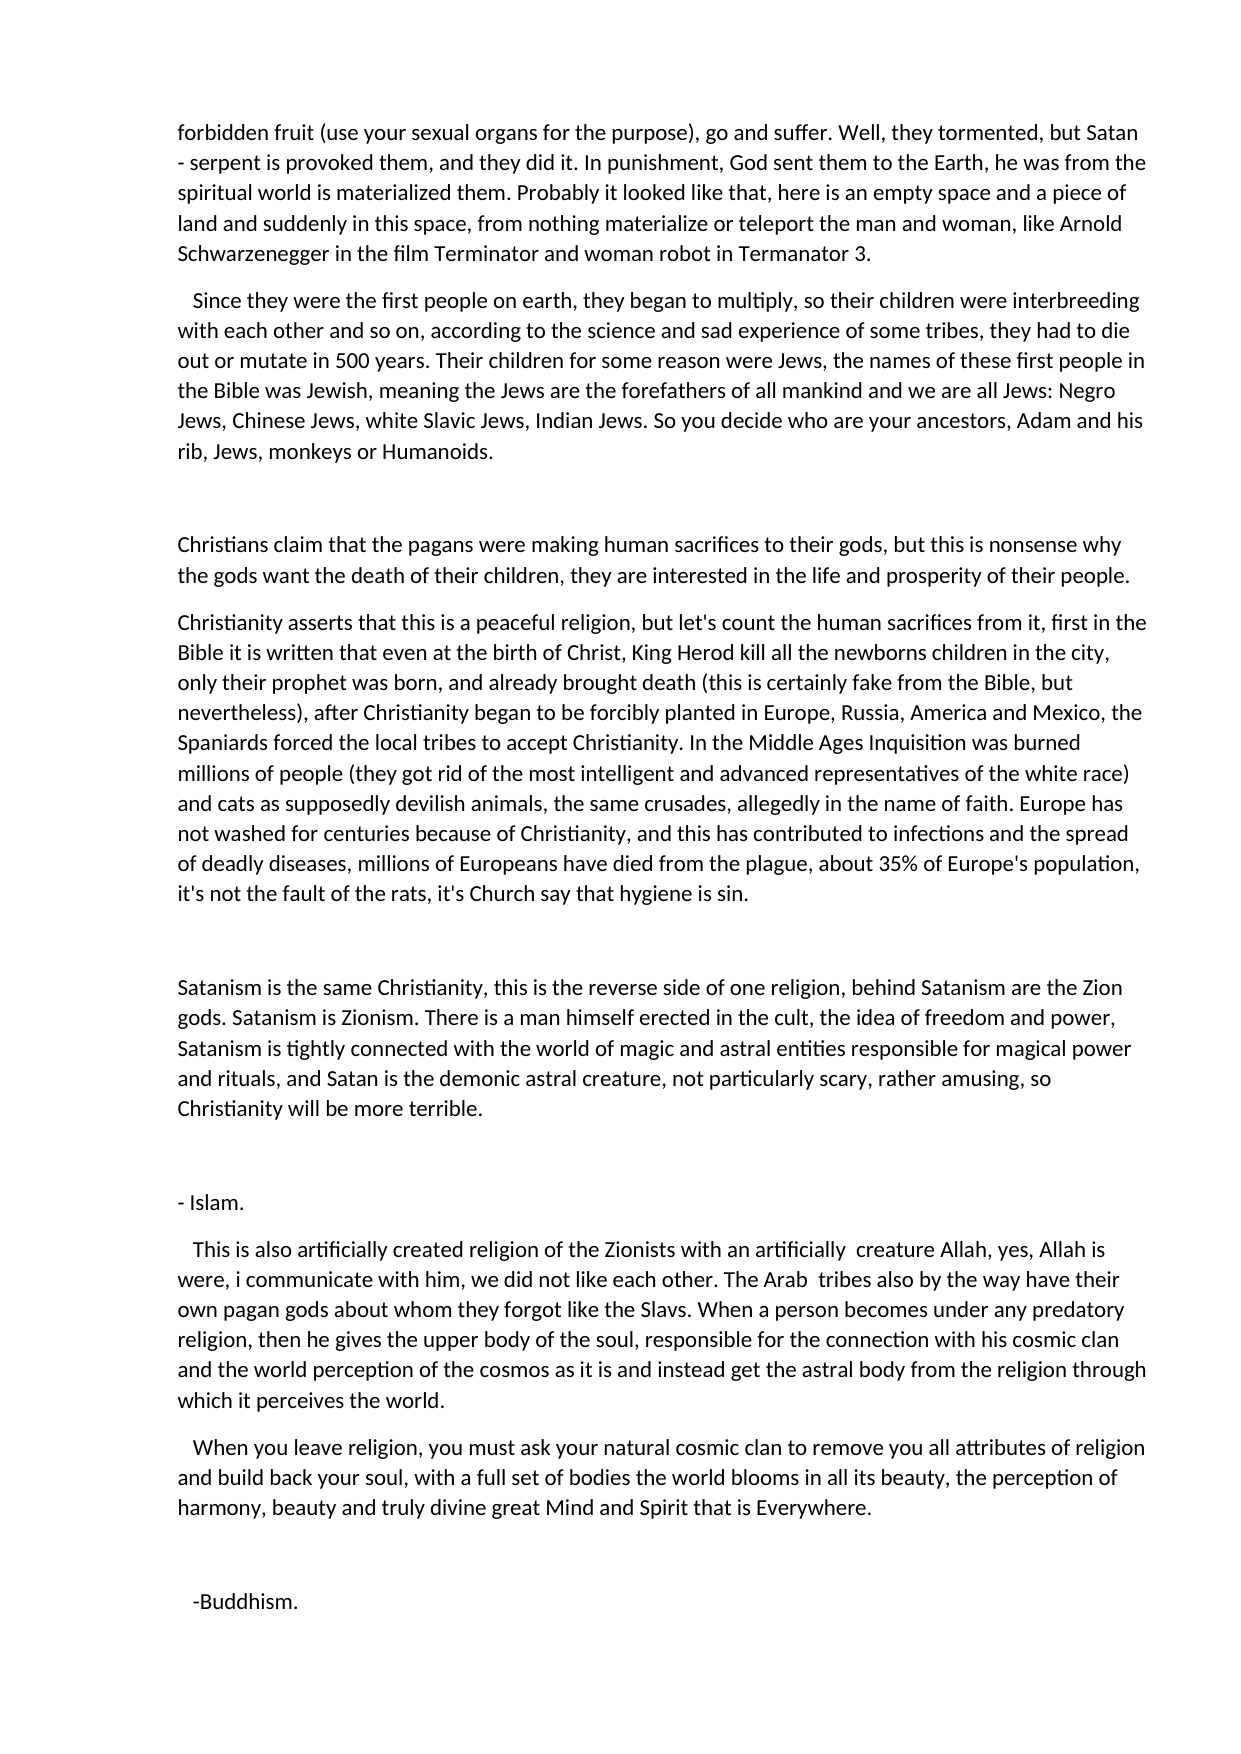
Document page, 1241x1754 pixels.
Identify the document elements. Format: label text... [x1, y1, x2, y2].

text Since they were the first people on earth, they began to multiply, so their children were interbreeding with each other and so on, according to the science and sad experience of some tribes, they had to die out or mutate in 500 years. Their children for some reason were Jews, the names of these first people in the Bible was Jewish, meaning the Jews are the forefathers of all mankind and we are all Jews: Negro Jews, Chinese Jews, white Slavic Jews, Indian Jews. So you decide who are your ancestors, Adam and his rib, Jews, monkeys or Humanoids. [177, 286, 1152, 465]
text - Islam. [177, 1188, 1152, 1216]
text Christians claim that the pagans were making human sacrifices to their gods, but this is nonsense why the gods want the death of their children, they are interested in the life and prosperity of their people. [177, 531, 1152, 589]
text -Buddhism. [177, 1587, 1152, 1615]
text Christianity asserts that this is a peaceful religion, but let's count the human sacrifices from it, first in the Bible it is written that even at the birth of Christ, King Herod kill all the newborns children in the city, only their prophet was born, and already brought death (this is certainly fake from the Bible, but nevertheless), after Christianity began to be forcibly planted in Europe, Russia, America and Mexico, the Spaniards forced the local tribes to accept Christianity. In the Middle Ages Inquisition was burned millions of people (they got rid of the most intelligent and advanced representatives of the white race) and cats as supposedly devilish animals, the same crusades, allegedly in the name of faith. Europe has not washed for centuries because of Christianity, and this has contributed to infections and the spread of deadly diseases, millions of Europeans have died from the plague, about 35% of Europe's population, it's not the fault of the rats, it's Church say that hygiene is sin. [177, 608, 1152, 908]
text When you leave religion, you must ask your natural cosmic clan to remove you all attributes of religion and build back your soul, with a full set of bodies the world blooms in all its beauty, the perception of harmony, beauty and truly divine great Mind and Spirit that is Everywhere. [177, 1433, 1152, 1521]
text This is also artificially created religion of the Zionists with an artificially creature Allah, yes, Allah is were, i communicate with him, we did not like each other. The Arab tribes also by the way have their own pagan gods about whom they forgot like the Slavs. When a person becomes under any predatory religion, then he gives the upper body of the soul, responsible for the connection with his cosmic clan and the world perception of the cosmos as it is and instead get the astral body from the religion through which it perceives the world. [177, 1235, 1152, 1414]
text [177, 118, 1152, 267]
text Satanism is the same Christianity, this is the reverse side of one religion, behind Satanism are the Zion gods. Satanism is Zionism. There is a man himself erected in the cult, the idea of freedom and power, Satanism is tightly connected with the world of magic and astral entities responsible for magical power and rituals, and Satan is the demonic astral creature, not particularly scary, rather amusing, so Christianity will be more terrible. [177, 973, 1152, 1122]
